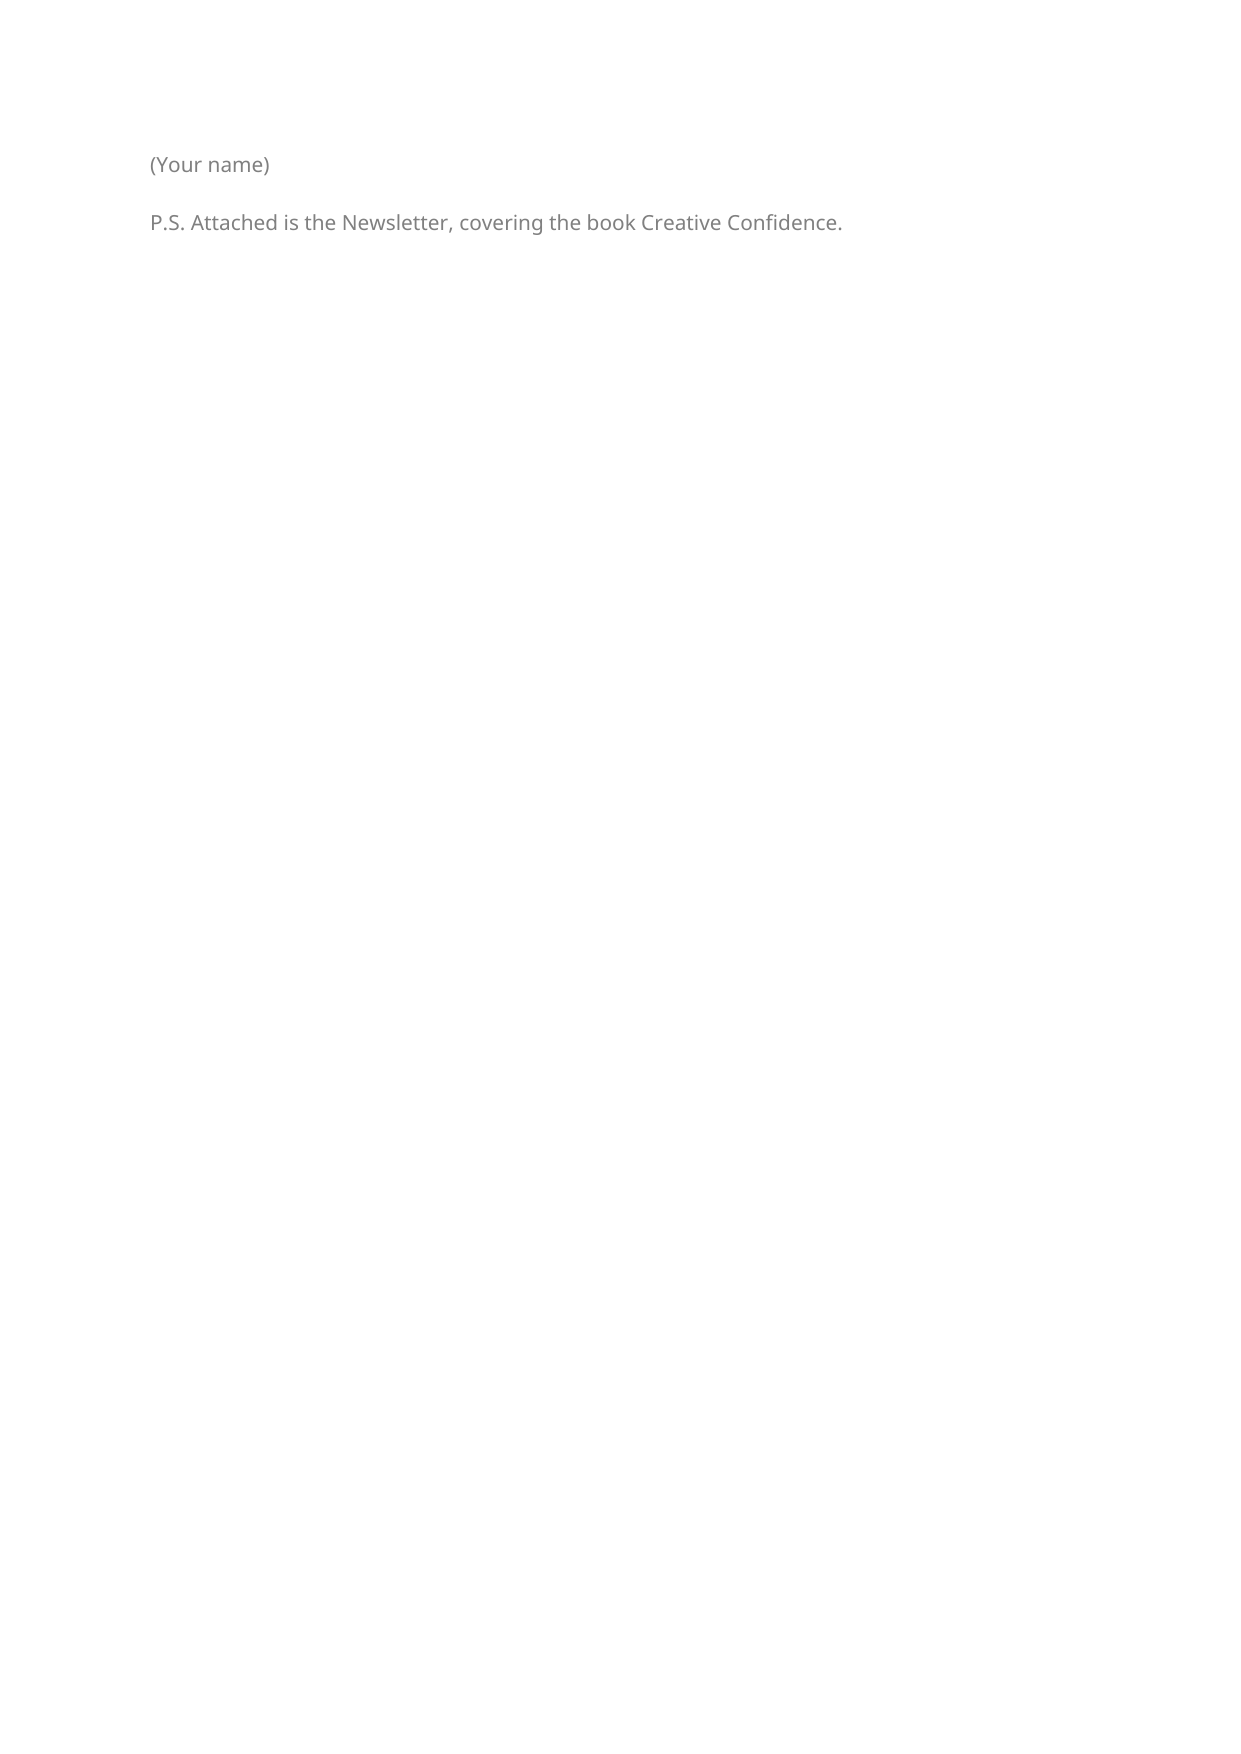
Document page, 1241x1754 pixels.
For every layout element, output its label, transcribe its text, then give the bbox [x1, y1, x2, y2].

text (Your name) [150, 150, 1090, 178]
text P.S. Attached is the Newsletter, covering the book Creative Confidence. [150, 208, 1090, 236]
